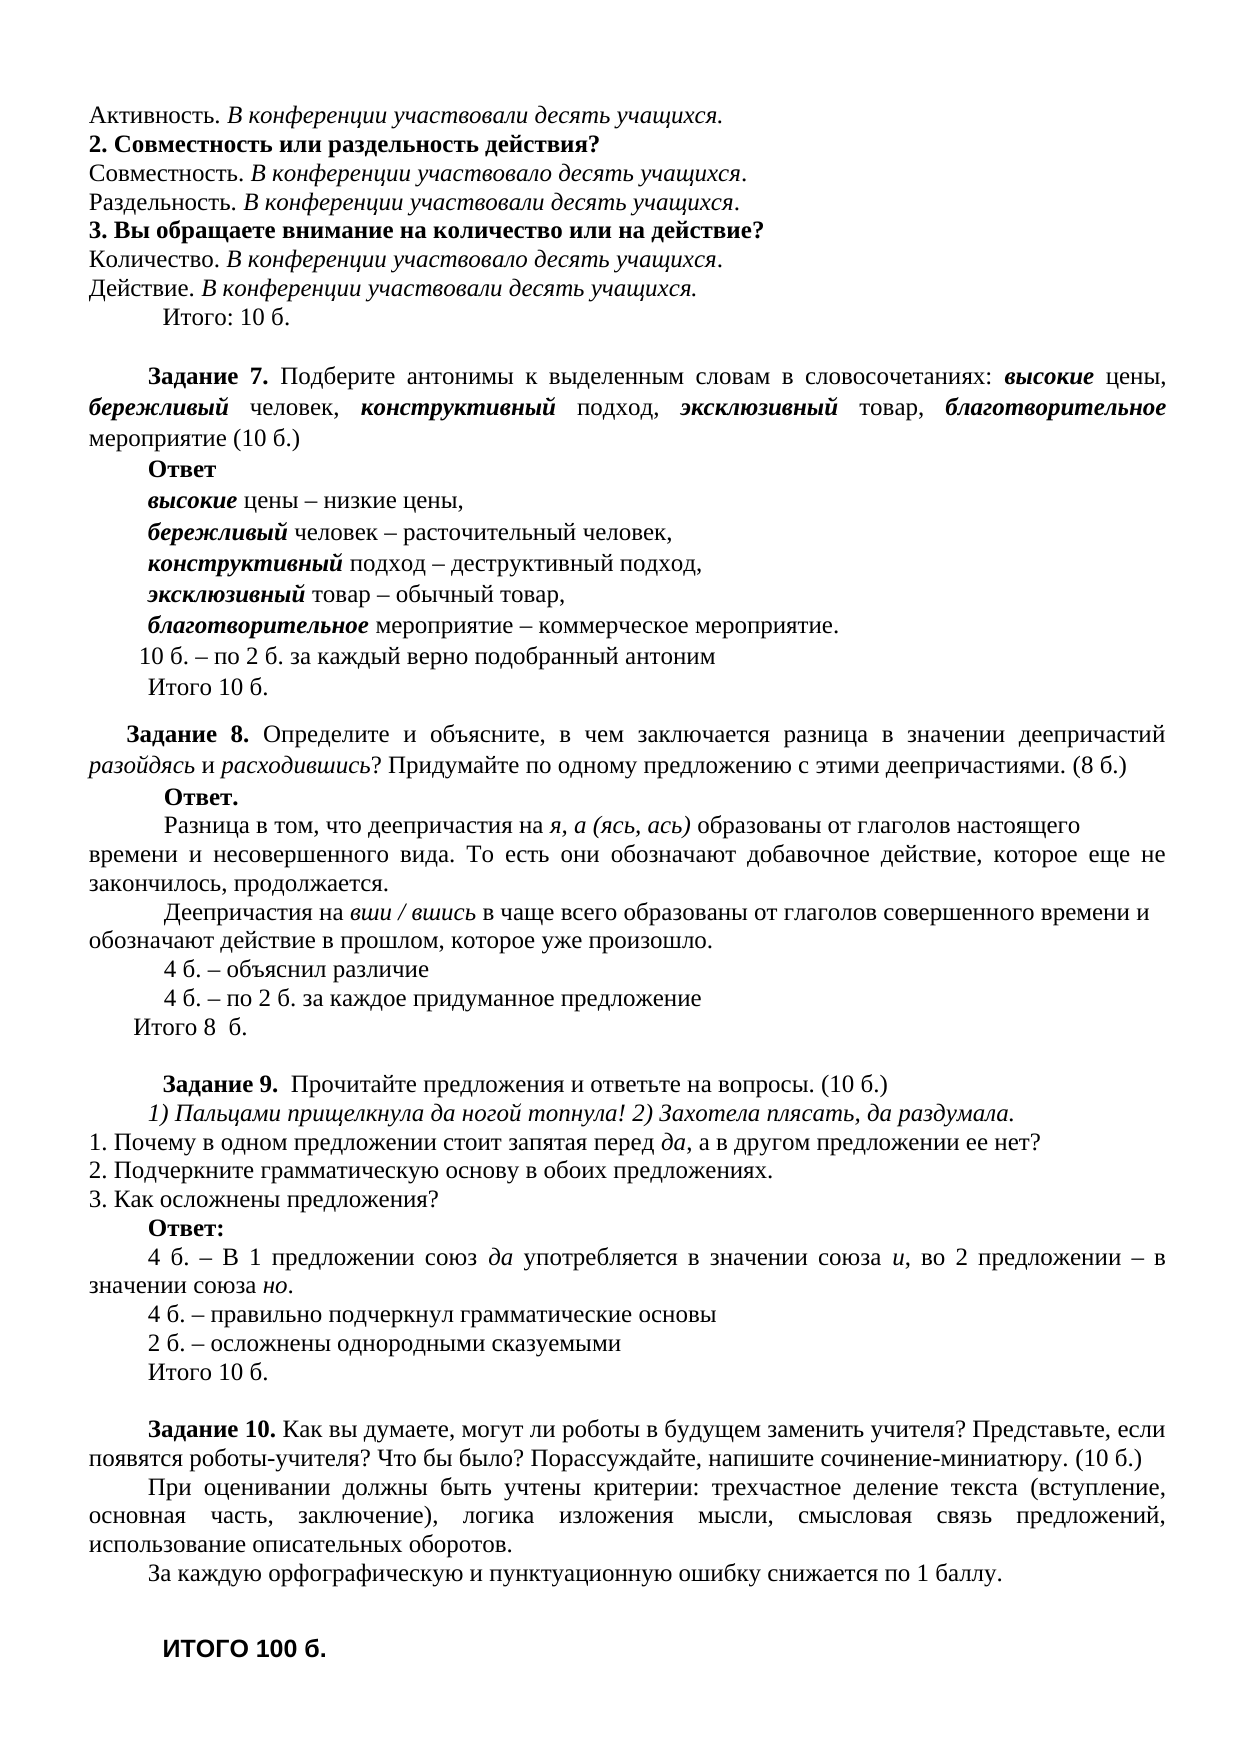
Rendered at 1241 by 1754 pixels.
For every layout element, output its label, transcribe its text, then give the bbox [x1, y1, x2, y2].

list Ответ. [164, 782, 1167, 810]
text За каждую орфографическую и пунктуационную ошибку снижается по 1 баллу. [89, 1558, 1167, 1587]
text высокие цены – низкие цены, [89, 486, 1167, 514]
text Совместность. В конференции участвовало десять учащихся. [89, 158, 1167, 187]
text Итого 10 б. [89, 1357, 1167, 1385]
text 4 б. – правильно подчеркнул грамматические основы [89, 1299, 1167, 1328]
text благотворительное мероприятие – коммерческое мероприятие. [89, 610, 1167, 638]
text Ответ: [89, 1213, 1167, 1242]
text Задание 10. Как вы думаете, могут ли роботы в будущем заменить учителя? Представьте, если появятся роботы-учителя? Что бы было? Порассуждайте, напишите сочинение-миниатюру. (10 б.) [89, 1414, 1167, 1472]
text Раздельность. В конференции участвовали десять учащихся. [89, 187, 1167, 215]
text Итого 8 б. [89, 1012, 1167, 1040]
list Деепричастия на вши / вшись в чаще всего образованы от глаголов совершенного времени и [164, 897, 1167, 925]
text 3. Как осложнены предложения? [89, 1184, 1167, 1213]
list 4 б. – объяснил различие [164, 954, 1167, 983]
text 1. Почему в одном предложении стоит запятая перед да, а в другом предложении ее нет? [89, 1127, 1167, 1155]
text эксклюзивный товар – обычный товар, [89, 579, 1167, 607]
text Активность. В конференции участвовали десять учащихся. [89, 100, 1167, 129]
text бережливый человек – расточительный человек, [89, 517, 1167, 545]
text Итого 10 б. [89, 672, 1167, 701]
text Количество. В конференции участвовало десять учащихся. [89, 244, 1167, 273]
text 2 б. – осложнены однородными сказуемыми [89, 1328, 1167, 1357]
text Задание 8. Определите и объясните, в чем заключается разница в значении деепричастий разойдясь и расходившись? Придумайте по одному предложению с этими деепричастиями. (8 б.) [89, 719, 1167, 779]
text 2. Совместность или раздельность действия? [89, 129, 1167, 158]
text При оценивании должны быть учтены критерии: трехчастное деление текста (вступление, основная часть, заключение), логика изложения мысли, смысловая связь предложений, использование описательных оборотов. [89, 1472, 1167, 1558]
text 3. Вы обращаете внимание на количество или на действие? [89, 215, 1167, 244]
text 1) Пальцами прищелкнула да ногой топнула! 2) Захотела плясать, да раздумала. [89, 1098, 1167, 1127]
text Итого: 10 б. [89, 302, 1167, 330]
list Разница в том, что деепричастия на я, а (ясь, ась) образованы от глаголов настоящего [164, 810, 1167, 839]
text 10 б. – по 2 б. за каждый верно подобранный антоним [89, 641, 1167, 669]
list 4 б. – по 2 б. за каждое придуманное предложение [164, 983, 1167, 1012]
text Ответ [89, 454, 1167, 483]
text конструктивный подход – деструктивный подход, [89, 548, 1167, 576]
text 4 б. – В 1 предложении союз да употребляется в значении союза и, во 2 предложении – в значении союза но. [89, 1242, 1167, 1299]
text Задание 7. Подберите антонимы к выделенным словам в словосочетаниях: высокие цены, бережливый человек, конструктивный подход, эксклюзивный товар, благотворительное мероприятие (10 б.) [89, 361, 1167, 452]
text обозначают действие в прошлом, которое уже произошло. [89, 925, 1167, 954]
text времени и несовершенного вида. То есть они обозначают добавочное действие, которое еще не закончилось, продолжается. [89, 839, 1167, 897]
text Задание 9. Прочитайте предложения и ответьте на вопросы. (10 б.) [89, 1069, 1167, 1098]
text ИТОГО 100 б. [89, 1634, 1167, 1663]
text Действие. В конференции участвовали десять учащихся. [89, 273, 1167, 302]
text 2. Подчеркните грамматическую основу в обоих предложениях. [89, 1155, 1167, 1184]
